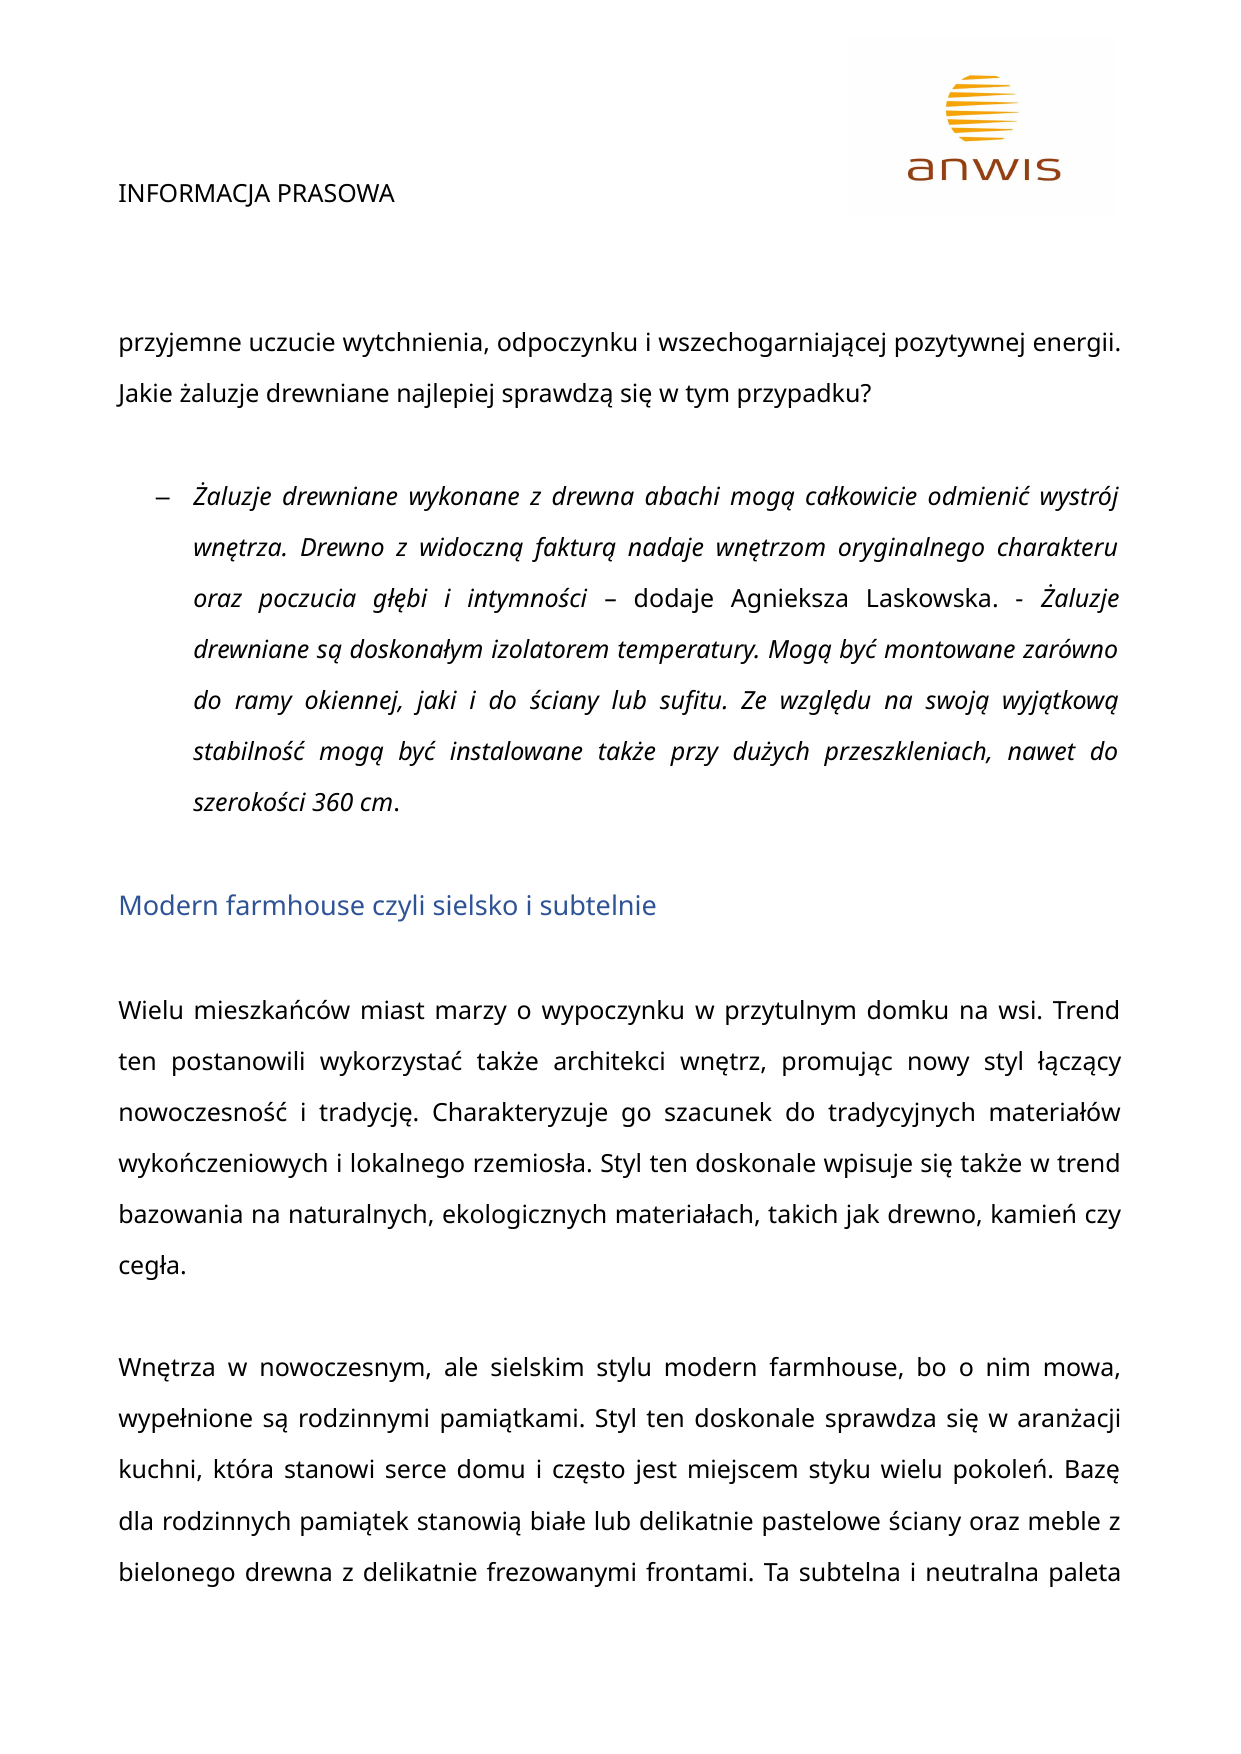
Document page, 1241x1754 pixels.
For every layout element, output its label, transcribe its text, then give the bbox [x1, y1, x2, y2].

list Żaluzje drewniane wykonane z drewna abachi mogą całkowicie odmienić wystrój wnętrza. Drewno z widoczną fakturą nadaje wnętrzom oryginalnego charakteru oraz poczucia głębi i intymności – dodaje Agnieksza Laskowska. - Żaluzje drewniane są doskonałym izolatorem temperatury. Mogą być montowane zarówno do ramy okiennej, jaki i do ściany lub sufitu. Ze względu na swoją wyjątkową stabilność mogą być instalowane także przy dużych przeszkleniach, nawet do szerokości 360 cm. [156, 478, 1122, 818]
picture [847, 37, 1117, 216]
subtitle Modern farmhouse czyli sielsko i subtelnie [118, 886, 1122, 923]
text Wielu mieszkańców miast marzy o wypoczynku w przytulnym domku na wsi. Trend ten postanowili wykorzystać także architekci wnętrz, promując nowy styl łączący nowoczesność i tradycję. Charakteryzuje go szacunek do tradycyjnych materiałów wykończeniowych i lokalnego rzemiosła. Styl ten doskonale wpisuje się także w trend bazowania na naturalnych, ekologicznych materiałach, takich jak drewno, kamień czy cegła. [118, 993, 1122, 1282]
